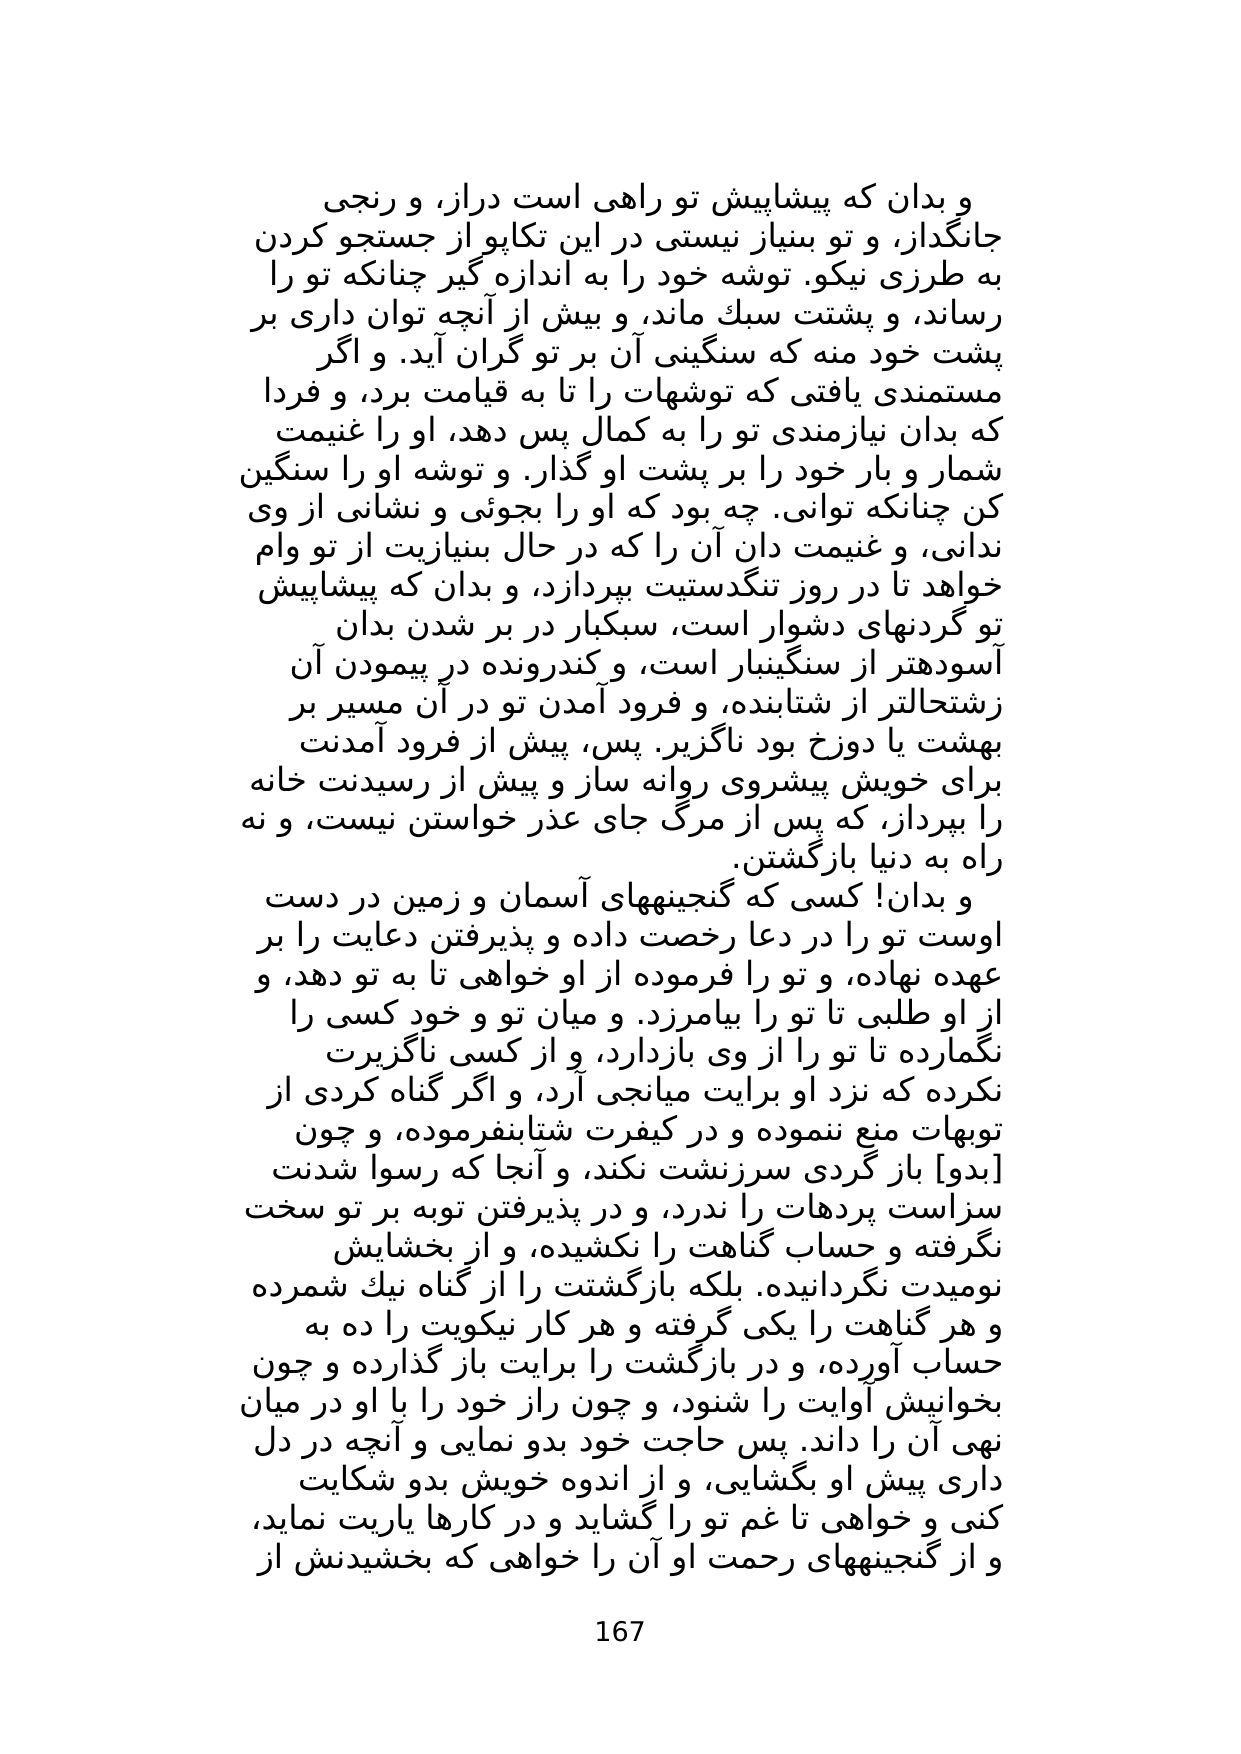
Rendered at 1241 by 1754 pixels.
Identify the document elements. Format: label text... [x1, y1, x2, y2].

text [236, 877, 1004, 1576]
text و بدان كه پيشاپيش تو راهى است دراز، و رنجى جانگداز، و تو بى‏نياز نيستى در اين تكاپو از جستجو كردن به طرزى نيكو. توشه خود را به اندازه گير چنانكه تو را رساند، و پشتت سبك ماند، و بيش از آنچه توان دارى بر پشت خود منه كه سنگينى آن بر تو گران آيد. و اگر مستمندى يافتى كه توشه‏ات را تا به قيامت برد، و فردا كه بدان نيازمندى تو را به كمال پس دهد، او را غنيمت شمار و بار خود را بر پشت او گذار. و توشه او را سنگين كن چنانكه توانى. چه بود كه او را بجوئى و نشانى از وى ندانى، و غنيمت دان آن را كه در حال بى‏نيازيت از تو وام خواهد تا در روز تنگدستيت بپردازد، و بدان كه پيشاپيش تو گردنه‏اى دشوار است، سبكبار در بر شدن بدان آسوده‏تر از سنگين‏بار است، و كندرونده در پيمودن آن زشت‏حالتر از شتابنده، و فرود آمدن تو در آن مسير بر بهشت يا دوزخ بود ناگزير. پس، پيش از فرود آمدنت براى خويش پيشروى روانه ساز و پيش از رسيدنت خانه را بپرداز، كه پس از مرگ جاى عذر خواستن نيست، و نه راه به دنيا بازگشتن. [236, 177, 1004, 877]
